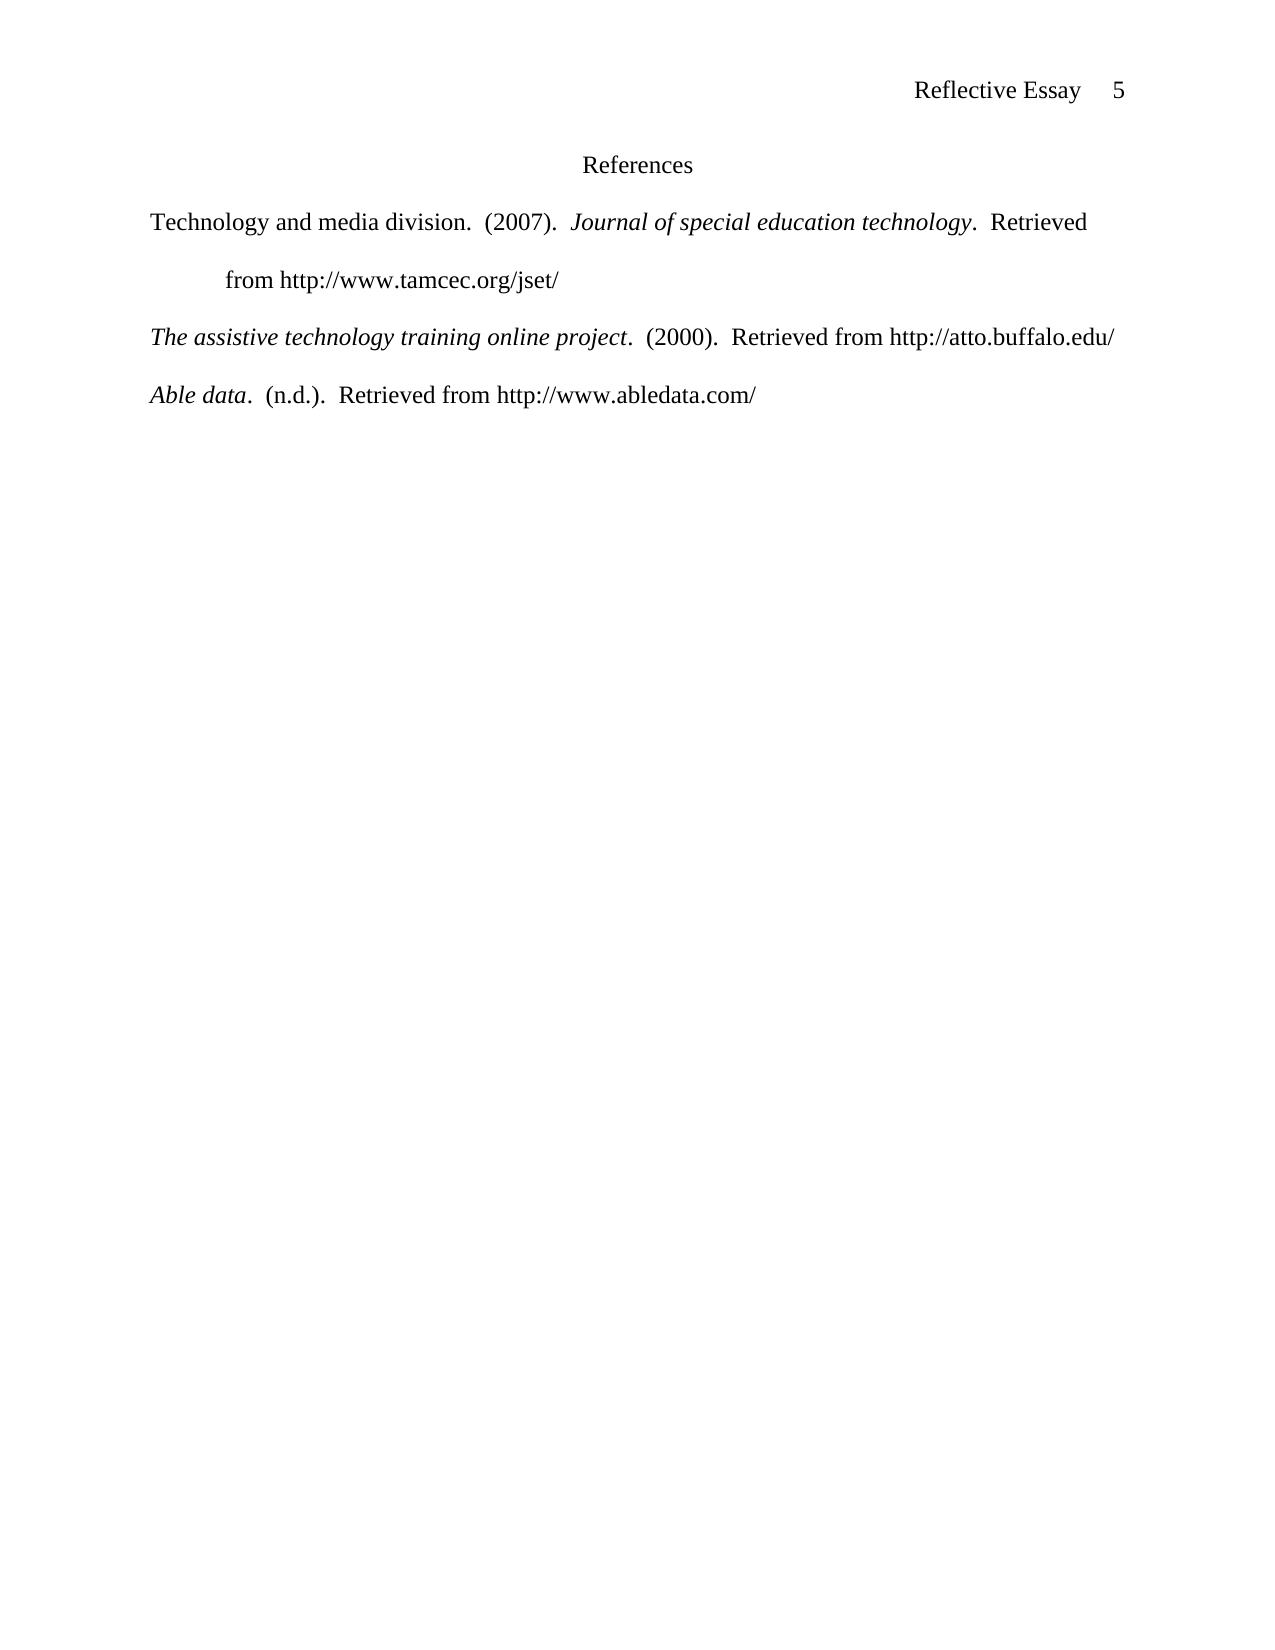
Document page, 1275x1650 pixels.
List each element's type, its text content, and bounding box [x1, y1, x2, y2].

text The assistive technology training online project. (2000). Retrieved from http://atto.buffalo.edu/ [150, 322, 1125, 351]
text References [150, 150, 1125, 179]
text Technology and media division. (2007). Journal of special education technology. Retrieved from http://www.tamcec.org/jset/ [150, 207, 1125, 294]
text Able data. (n.d.). Retrieved from http://www.abledata.com/ [150, 380, 1125, 409]
